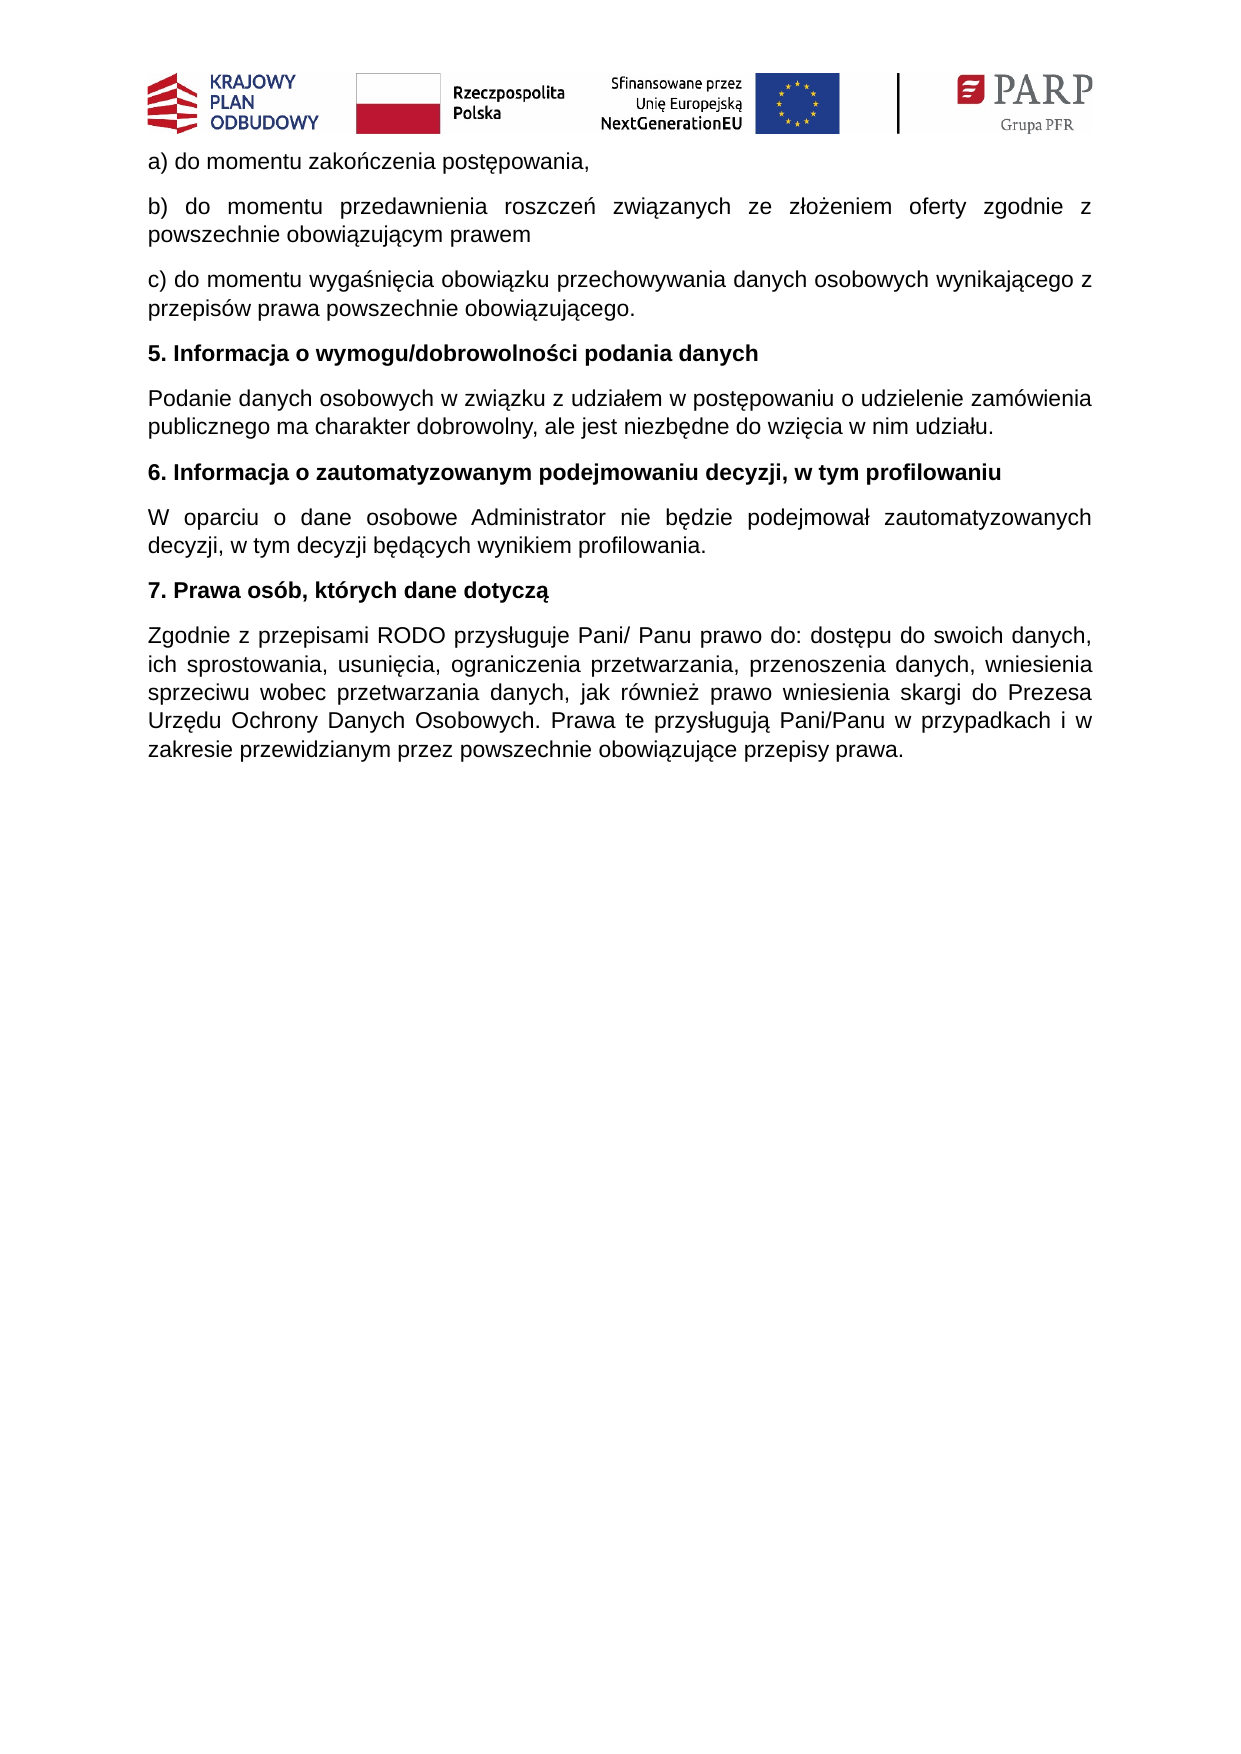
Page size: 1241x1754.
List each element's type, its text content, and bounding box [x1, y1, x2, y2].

text Zgodnie z przepisami RODO przysługuje Pani/ Panu prawo do: dostępu do swoich danych, ich sprostowania, usunięcia, ograniczenia przetwarzania, przenoszenia danych, wniesienia sprzeciwu wobec przetwarzania danych, jak również prawo wniesienia skargi do Prezesa Urzędu Ochrony Danych Osobowych. Prawa te przysługują Pani/Panu w przypadkach i w zakresie przewidzianym przez powszechnie obowiązujące przepisy prawa. [148, 622, 1093, 762]
text a) do momentu zakończenia postępowania, [148, 148, 1093, 174]
text 6. Informacja o zautomatyzowanym podejmowaniu decyzji, w tym profilowaniu [148, 458, 1093, 485]
picture [147, 73, 1093, 134]
text 5. Informacja o wymogu/dobrowolności podania danych [148, 340, 1093, 366]
text b) do momentu przedawnienia roszczeń związanych ze złożeniem oferty zgodnie z powszechnie obowiązującym prawem [148, 193, 1093, 247]
text c) do momentu wygaśnięcia obowiązku przechowywania danych osobowych wynikającego z przepisów prawa powszechnie obowiązującego. [148, 266, 1093, 321]
text Podanie danych osobowych w związku z udziałem w postępowaniu o udzielenie zamówienia publicznego ma charakter dobrowolny, ale jest niezbędne do wzięcia w nim udziału. [148, 385, 1093, 440]
text W oparciu o dane osobowe Administrator nie będzie podejmował zautomatyzowanych decyzji, w tym decyzji będących wynikiem profilowania. [148, 503, 1093, 558]
text 7. Prawa osób, których dane dotyczą [148, 577, 1093, 603]
